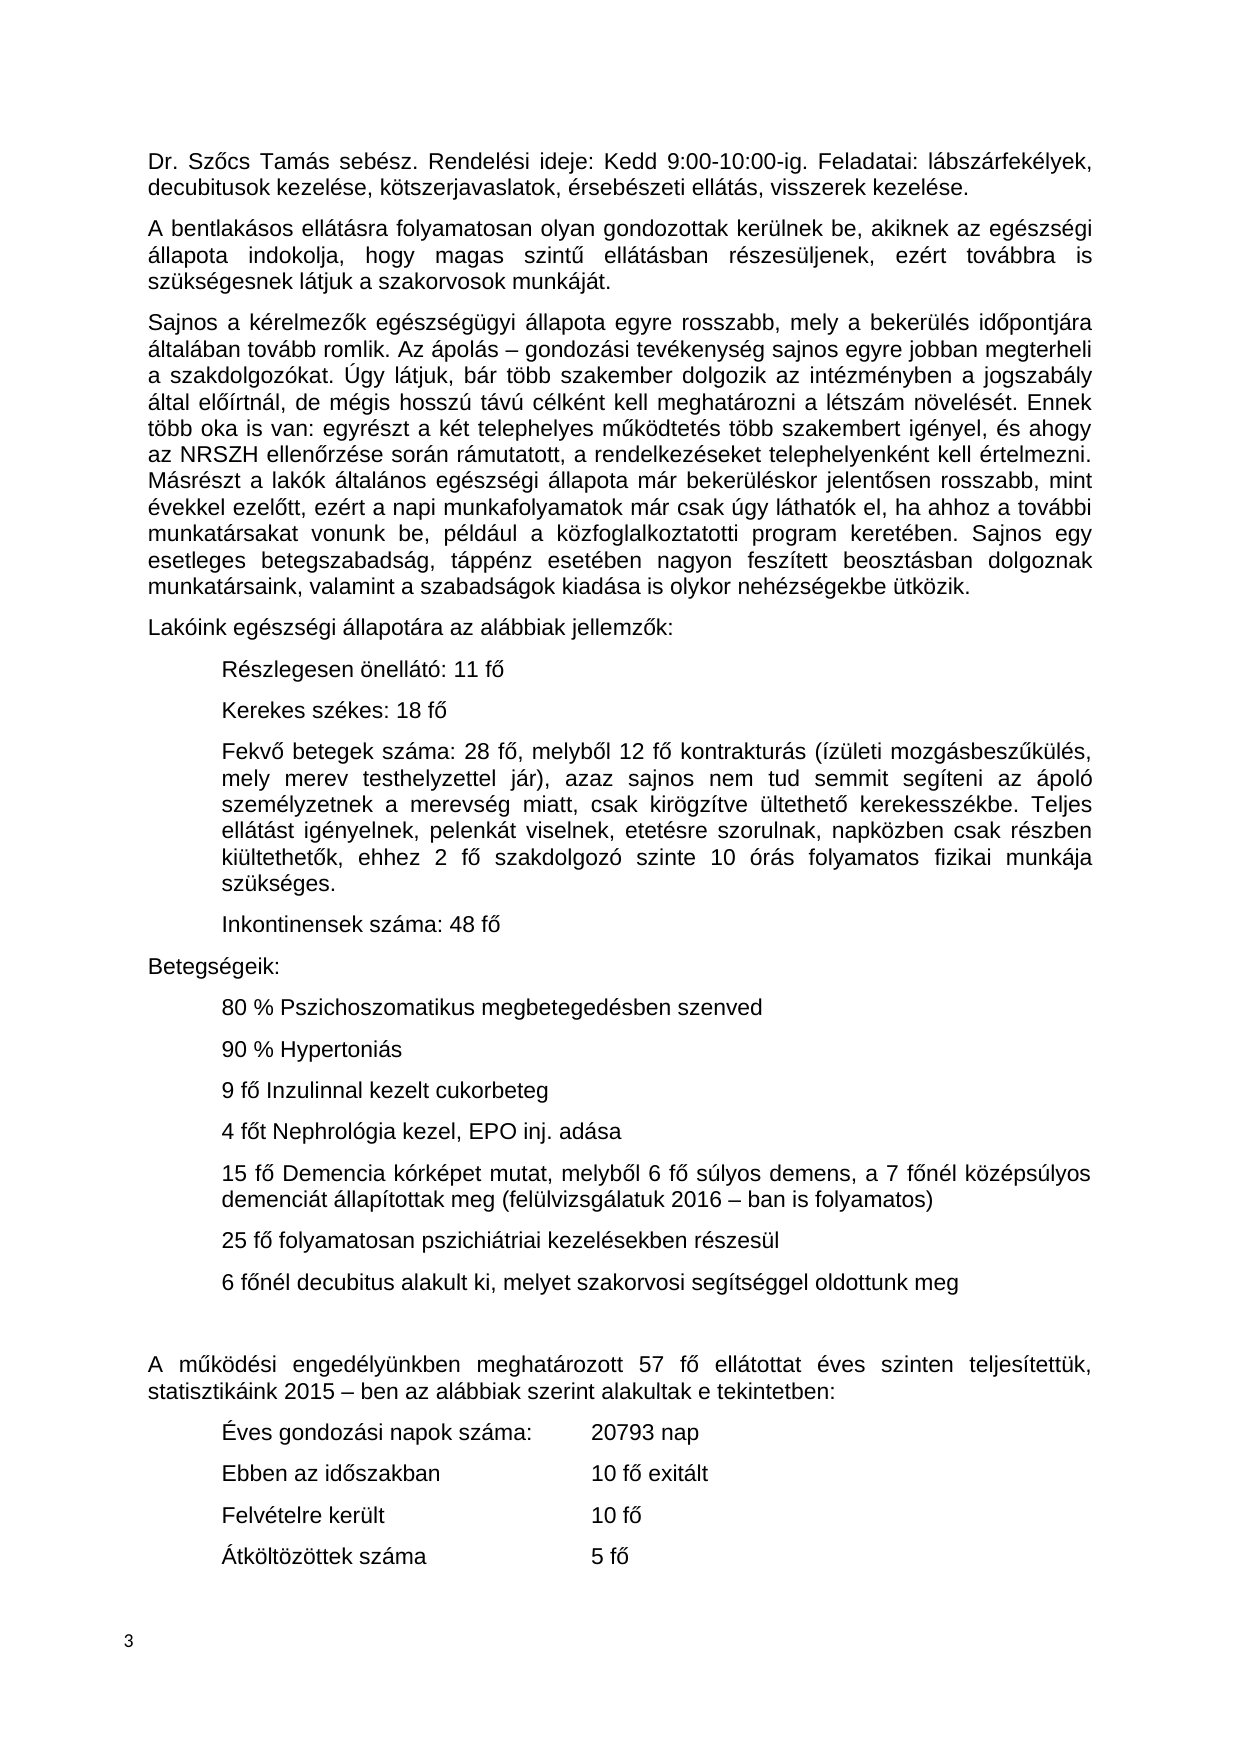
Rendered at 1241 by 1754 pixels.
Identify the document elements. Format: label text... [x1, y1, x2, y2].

text 9 fő Inzulinnal kezelt cukorbeteg [148, 1077, 1093, 1103]
text Éves gondozási napok száma: 20793 nap [148, 1419, 1093, 1445]
text Kerekes székes: 18 fő [148, 697, 1093, 723]
text Inkontinensek száma: 48 fő [148, 911, 1093, 938]
text 25 fő folyamatosan pszichiátriai kezelésekben részesül [148, 1227, 1093, 1254]
text 80 % Pszichoszomatikus megbetegedésben szenved [148, 994, 1093, 1021]
text 6 főnél decubitus alakult ki, melyet szakorvosi segítséggel oldottunk meg [148, 1269, 1093, 1295]
text Átköltözöttek száma 5 fő [148, 1543, 1093, 1569]
text Betegségeik: [148, 953, 1093, 979]
text 90 % Hypertoniás [148, 1036, 1093, 1062]
text Fekvő betegek száma: 28 fő, melyből 12 fő kontrakturás (ízületi mozgásbeszűkülés, mely merev testhelyzettel jár), azaz sajnos nem tud semmit segíteni az ápoló személyzetnek a merevség miatt, csak kirögzítve ültethető kerekesszékbe. Teljes ellátást igényelnek, pelenkát viselnek, etetésre szorulnak, napközben csak részben kiültethetők, ehhez 2 fő szakdolgozó szinte 10 órás folyamatos fizikai munkája szükséges. [221, 738, 1093, 896]
text Felvételre került 10 fő [148, 1502, 1093, 1528]
text Dr. Szőcs Tamás sebész. Rendelési ideje: Kedd 9:00-10:00-ig. Feladatai: lábszárfekélyek, decubitusok kezelése, kötszerjavaslatok, érsebészeti ellátás, visszerek kezelése. [148, 148, 1093, 200]
text A működési engedélyünkben meghatározott 57 fő ellátottat éves szinten teljesítettük, statisztikáink 2015 – ben az alábbiak szerint alakultak e tekintetben: [148, 1351, 1093, 1404]
text Lakóink egészségi állapotára az alábbiak jellemzők: [148, 614, 1093, 641]
text 4 főt Nephrológia kezel, EPO inj. adása [148, 1118, 1093, 1144]
text Ebben az időszakban 10 fő exitált [148, 1460, 1093, 1487]
text Sajnos a kérelmezők egészségügyi állapota egyre rosszabb, mely a bekerülés időpontjára általában tovább romlik. Az ápolás – gondozási tevékenység sajnos egyre jobban megterheli a szakdolgozókat. Úgy látjuk, bár több szakember dolgozik az intézményben a jogszabály által előírtnál, de mégis hosszú távú célként kell meghatározni a létszám növelését. Ennek több oka is van: egyrészt a két telephelyes működtetés több szakembert igényel, és ahogy az NRSZH ellenőrzése során rámutatott, a rendelkezéseket telephelyenként kell értelmezni. Másrészt a lakók általános egészségi állapota már bekerüléskor jelentősen rosszabb, mint évekkel ezelőtt, ezért a napi munkafolyamatok már csak úgy láthatók el, ha ahhoz a további munkatársakat vonunk be, például a közfoglalkoztatotti program keretében. Sajnos egy esetleges betegszabadság, táppénz esetében nagyon feszített beosztásban dolgoznak munkatársaink, valamint a szabadságok kiadása is olykor nehézségekbe ütközik. [148, 309, 1093, 599]
text A bentlakásos ellátásra folyamatosan olyan gondozottak kerülnek be, akiknek az egészségi állapota indokolja, hogy magas szintű ellátásban részesüljenek, ezért továbbra is szükségesnek látjuk a szakorvosok munkáját. [148, 215, 1093, 294]
text 15 fő Demencia kórképet mutat, melyből 6 fő súlyos demens, a 7 főnél középsúlyos demenciát állapítottak meg (felülvizsgálatuk 2016 – ban is folyamatos) [221, 1159, 1093, 1212]
text Részlegesen önellátó: 11 fő [148, 656, 1093, 682]
